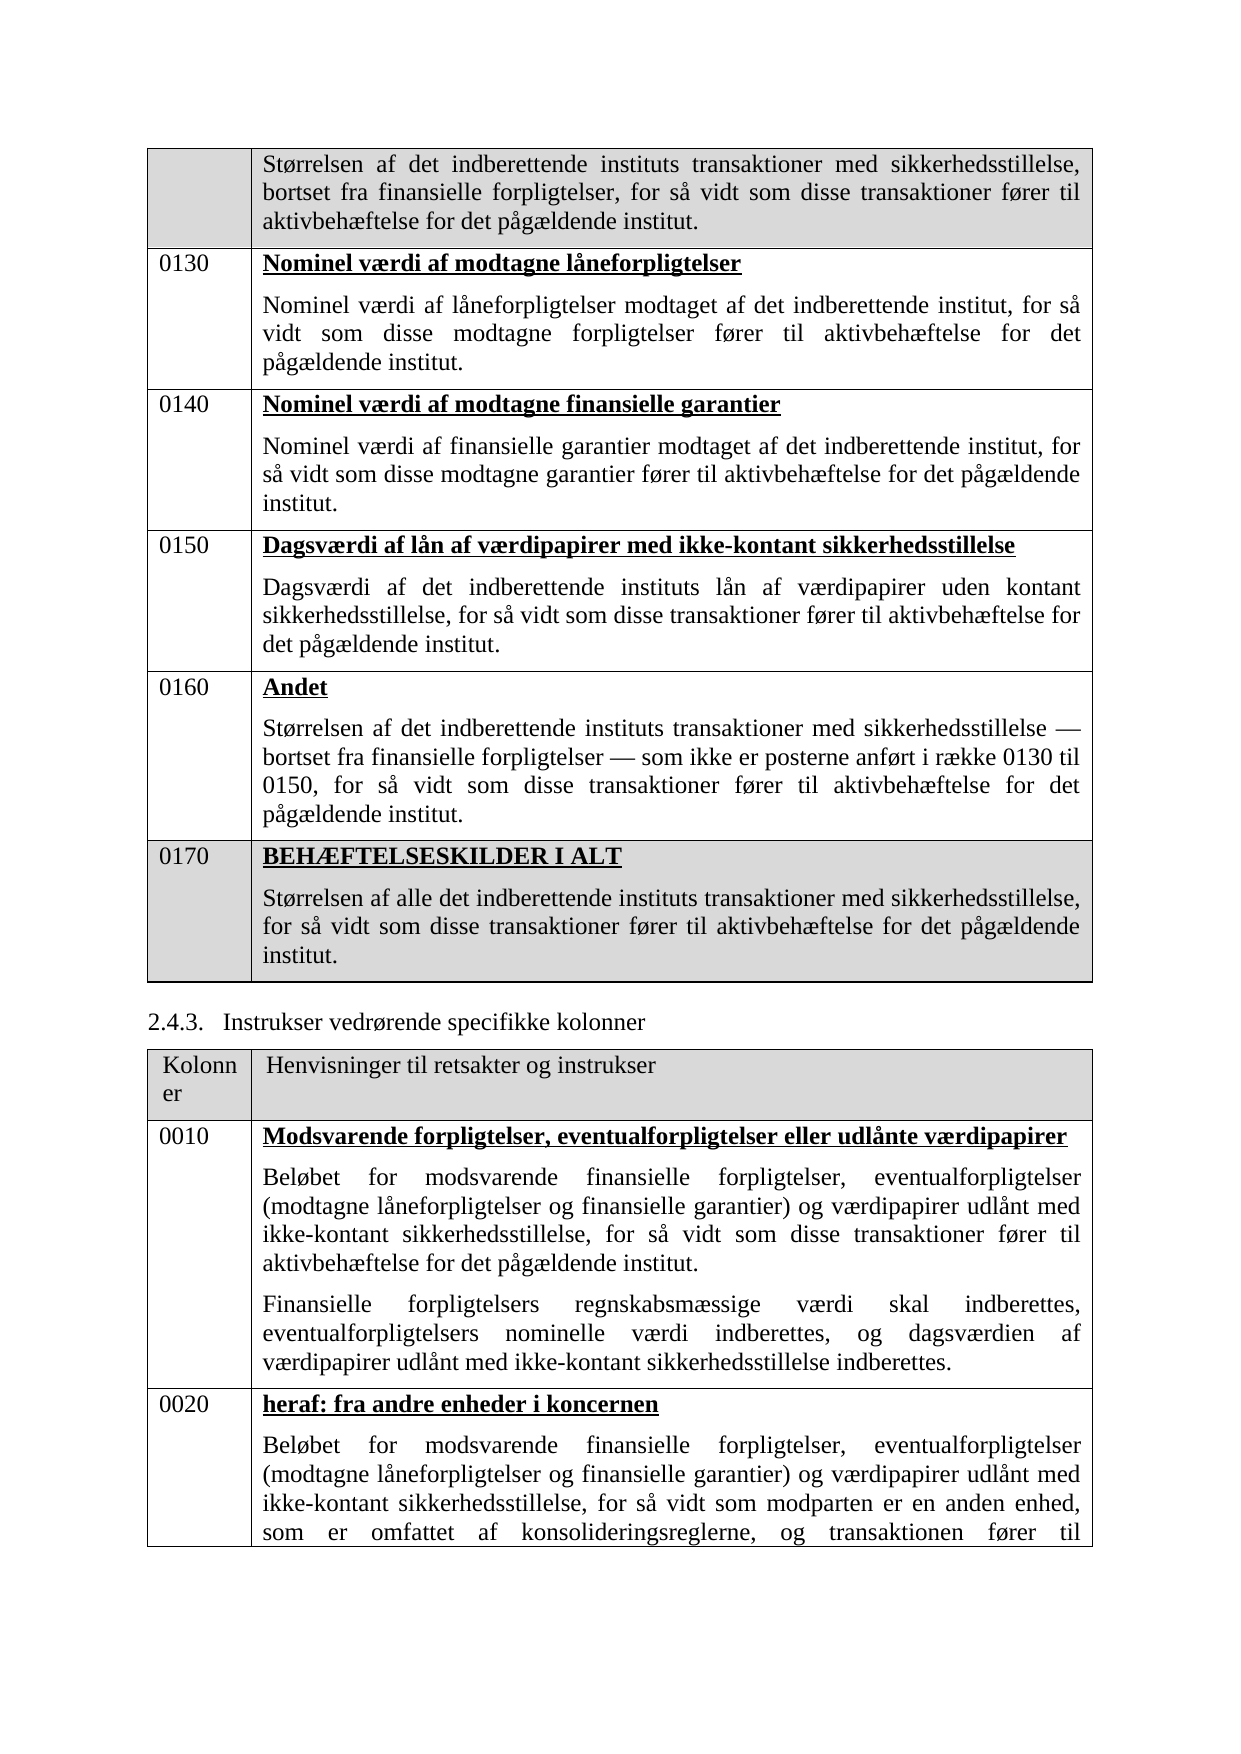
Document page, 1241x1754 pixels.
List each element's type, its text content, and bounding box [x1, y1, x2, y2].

table_cell Modsvarende forpligtelser, eventualforpligtelser eller udlånte værdipapirer Beløbet for modsvarende finansielle forpligtelser, eventualforpligtelser (modtagne låneforpligtelser og finansielle garantier) og værdipapirer udlånt med ikke-kontant sikkerhedsstillelse, for så vidt som disse transaktioner fører til aktivbehæftelse for det pågældende institut. Finansielle forpligtelsers regnskabsmæssige værdi skal indberettes, eventualforpligtelsers nominelle værdi indberettes, og dagsværdien af værdipapirer udlånt med ikke-kontant sikkerhedsstillelse indberettes. [252, 1121, 1092, 1388]
table_cell 0010 [148, 1121, 251, 1388]
table_cell 0130 [148, 249, 251, 388]
table_cell Nominel værdi af modtagne låneforpligtelser Nominel værdi af låneforpligtelser modtaget af det indberettende institut, for så vidt som disse modtagne forpligtelser fører til aktivbehæftelse for det pågældende institut. [252, 249, 1092, 388]
table_header Henvisninger til retsakter og instrukser [252, 1050, 1092, 1120]
table_cell Dagsværdi af lån af værdipapirer med ikke-kontant sikkerhedsstillelse Dagsværdi af det indberettende instituts lån af værdipapirer uden kontant sikkerhedsstillelse, for så vidt som disse transaktioner fører til aktivbehæftelse for det pågældende institut. [252, 531, 1092, 671]
list Instrukser vedrørende specifikke kolonner [148, 1007, 1093, 1036]
table_cell 0140 [148, 390, 251, 529]
table_cell 0170 [148, 841, 251, 981]
table_cell Andet Størrelsen af det indberettende instituts transaktioner med sikkerhedsstillelse — bortset fra finansielle forpligtelser — som ikke er posterne anført i række 0130 til 0150, for så vidt som disse transaktioner fører til aktivbehæftelse for det pågældende institut. [252, 672, 1092, 840]
table_cell 0150 [148, 531, 251, 671]
table_cell 0020 [148, 1389, 251, 1546]
table_cell Nominel værdi af modtagne finansielle garantier Nominel værdi af finansielle garantier modtaget af det indberettende institut, for så vidt som disse modtagne garantier fører til aktivbehæftelse for det pågældende institut. [252, 390, 1092, 529]
table_cell 0160 [148, 672, 251, 840]
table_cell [252, 149, 1092, 247]
table_cell 0120 [148, 149, 251, 247]
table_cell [252, 1389, 1092, 1546]
table_cell BEHÆFTELSESKILDER I ALT Størrelsen af alle det indberettende instituts transaktioner med sikkerhedsstillelse, for så vidt som disse transaktioner fører til aktivbehæftelse for det pågældende institut. [252, 841, 1092, 981]
table_header Kolonner [148, 1050, 251, 1120]
